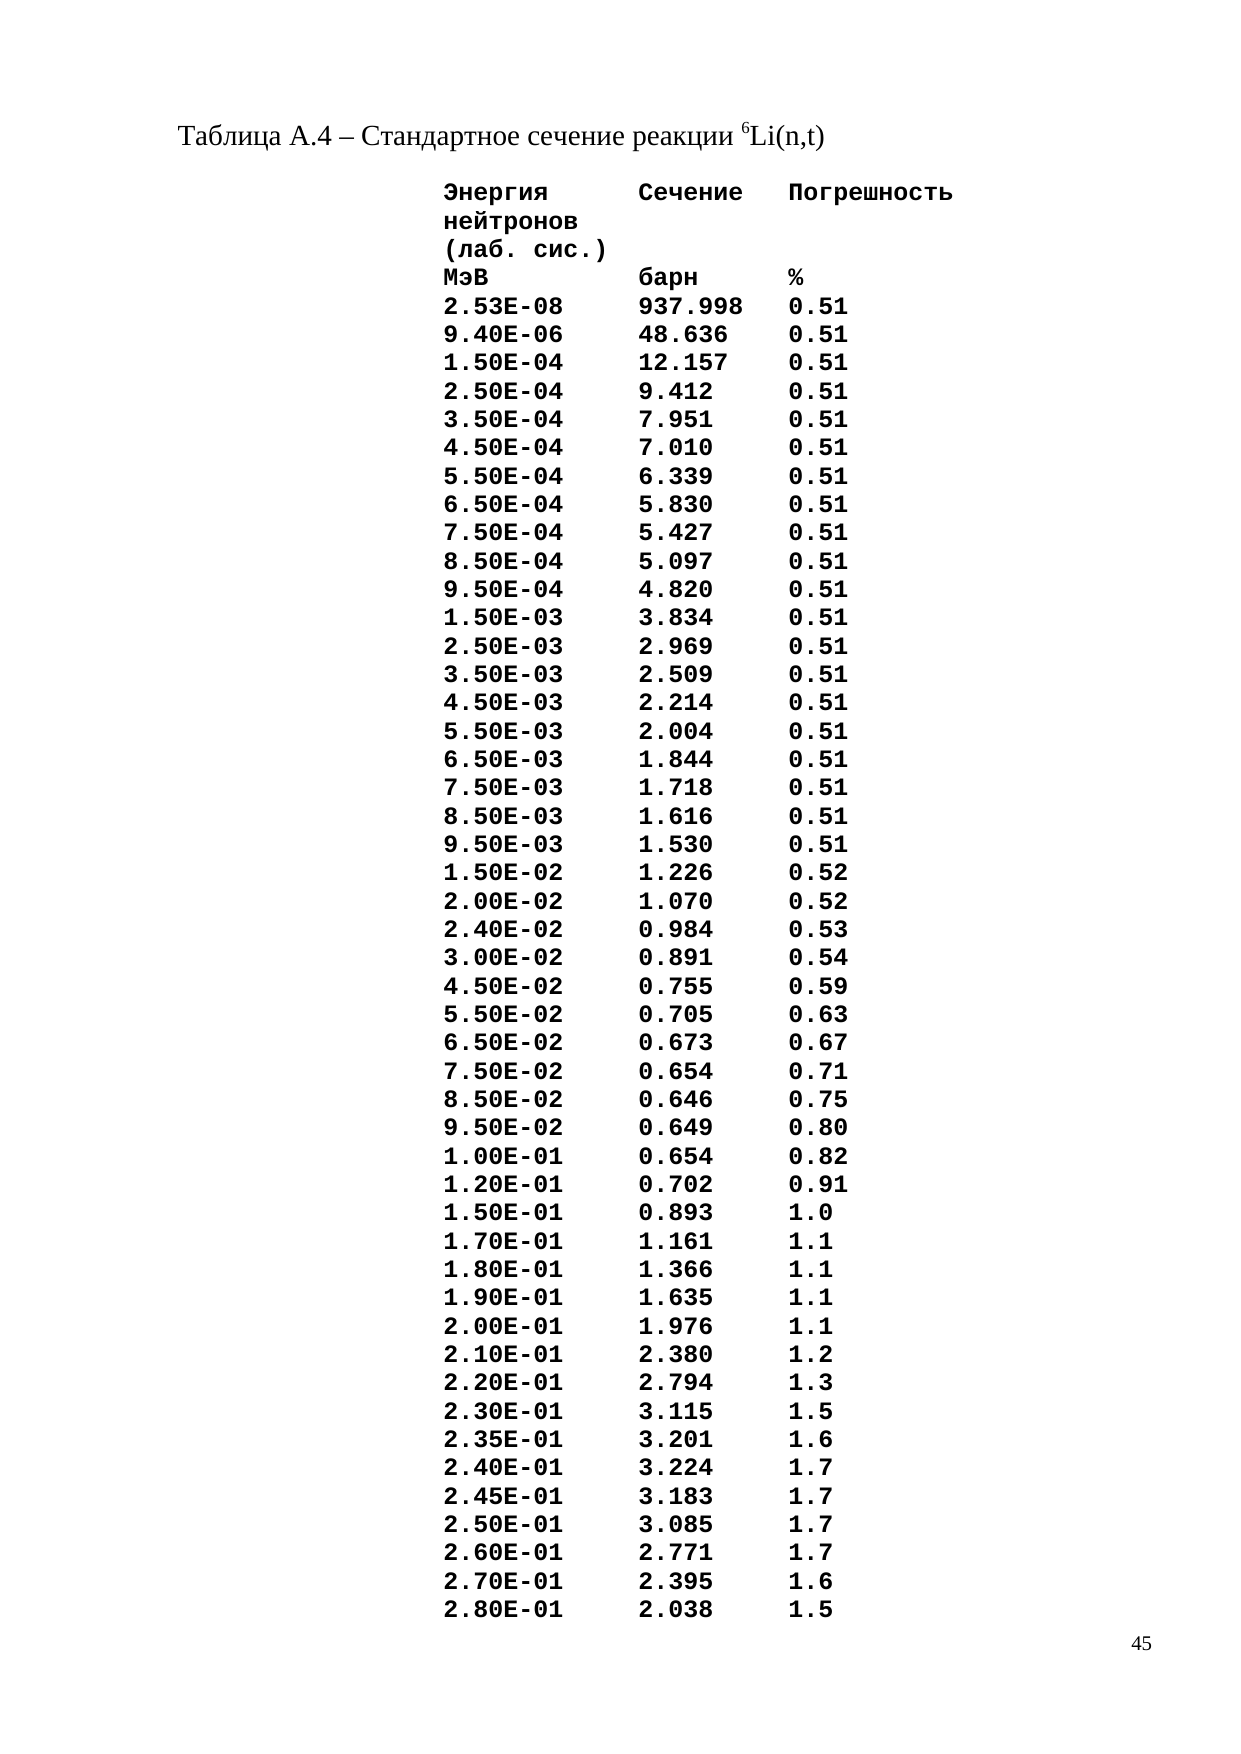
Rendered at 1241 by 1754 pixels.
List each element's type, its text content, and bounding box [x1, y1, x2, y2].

text 7.50E-03 1.718 0.51 [177, 775, 1152, 803]
text 2.50E-01 3.085 1.7 [177, 1512, 1152, 1540]
text 2.40E-01 3.224 1.7 [177, 1455, 1152, 1483]
text 2.80E-01 2.038 1.5 [177, 1597, 1152, 1625]
text 3.00E-02 0.891 0.54 [177, 945, 1152, 973]
text 2.00E-02 1.070 0.52 [177, 888, 1152, 917]
text 2.53E-08 937.998 0.51 [177, 293, 1152, 322]
text 2.10E-01 2.380 1.2 [177, 1342, 1152, 1370]
text 1.70E-01 1.161 1.1 [177, 1228, 1152, 1257]
text 1.50E-02 1.226 0.52 [177, 860, 1152, 888]
text 2.20E-01 2.794 1.3 [177, 1370, 1152, 1398]
text 1.80E-01 1.366 1.1 [177, 1257, 1152, 1285]
text 6.50E-03 1.844 0.51 [177, 747, 1152, 775]
text (лаб. сис.) [177, 237, 1152, 265]
text 2.70E-01 2.395 1.6 [177, 1568, 1152, 1597]
text МэВ барн % [177, 265, 1152, 293]
text 9.50E-04 4.820 0.51 [177, 577, 1152, 605]
text Энергия Сечение Погрешность [177, 180, 1152, 208]
text 2.50E-04 9.412 0.51 [177, 378, 1152, 407]
text 6.50E-04 5.830 0.51 [177, 492, 1152, 520]
text 8.50E-04 5.097 0.51 [177, 548, 1152, 577]
text 3.50E-04 7.951 0.51 [177, 407, 1152, 435]
text 4.50E-02 0.755 0.59 [177, 973, 1152, 1002]
text 1.00E-01 0.654 0.82 [177, 1143, 1152, 1172]
text 7.50E-02 0.654 0.71 [177, 1058, 1152, 1087]
text 2.50E-03 2.969 0.51 [177, 633, 1152, 662]
text 4.50E-03 2.214 0.51 [177, 690, 1152, 718]
text 4.50E-04 7.010 0.51 [177, 435, 1152, 463]
text 1.50E-04 12.157 0.51 [177, 350, 1152, 378]
text 5.50E-04 6.339 0.51 [177, 463, 1152, 492]
text 2.60E-01 2.771 1.7 [177, 1540, 1152, 1568]
text 3.50E-03 2.509 0.51 [177, 662, 1152, 690]
text 2.35E-01 3.201 1.6 [177, 1427, 1152, 1455]
text 9.50E-02 0.649 0.80 [177, 1115, 1152, 1143]
text 9.40E-06 48.636 0.51 [177, 322, 1152, 350]
text 1.20E-01 0.702 0.91 [177, 1172, 1152, 1200]
text 8.50E-02 0.646 0.75 [177, 1087, 1152, 1115]
text 1.50E-03 3.834 0.51 [177, 605, 1152, 633]
text 2.00E-01 1.976 1.1 [177, 1313, 1152, 1342]
text Таблица А.4 – Стандартное сечение реакции 6Li(n,t) [177, 118, 1152, 152]
text 2.45E-01 3.183 1.7 [177, 1483, 1152, 1512]
text 5.50E-03 2.004 0.51 [177, 718, 1152, 747]
text нейтронов [177, 208, 1152, 237]
text 2.30E-01 3.115 1.5 [177, 1398, 1152, 1427]
text 5.50E-02 0.705 0.63 [177, 1002, 1152, 1030]
text 1.50E-01 0.893 1.0 [177, 1200, 1152, 1228]
text 7.50E-04 5.427 0.51 [177, 520, 1152, 548]
text 9.50E-03 1.530 0.51 [177, 832, 1152, 860]
text 1.90E-01 1.635 1.1 [177, 1285, 1152, 1313]
text 8.50E-03 1.616 0.51 [177, 803, 1152, 832]
text 2.40E-02 0.984 0.53 [177, 917, 1152, 945]
text 6.50E-02 0.673 0.67 [177, 1030, 1152, 1058]
